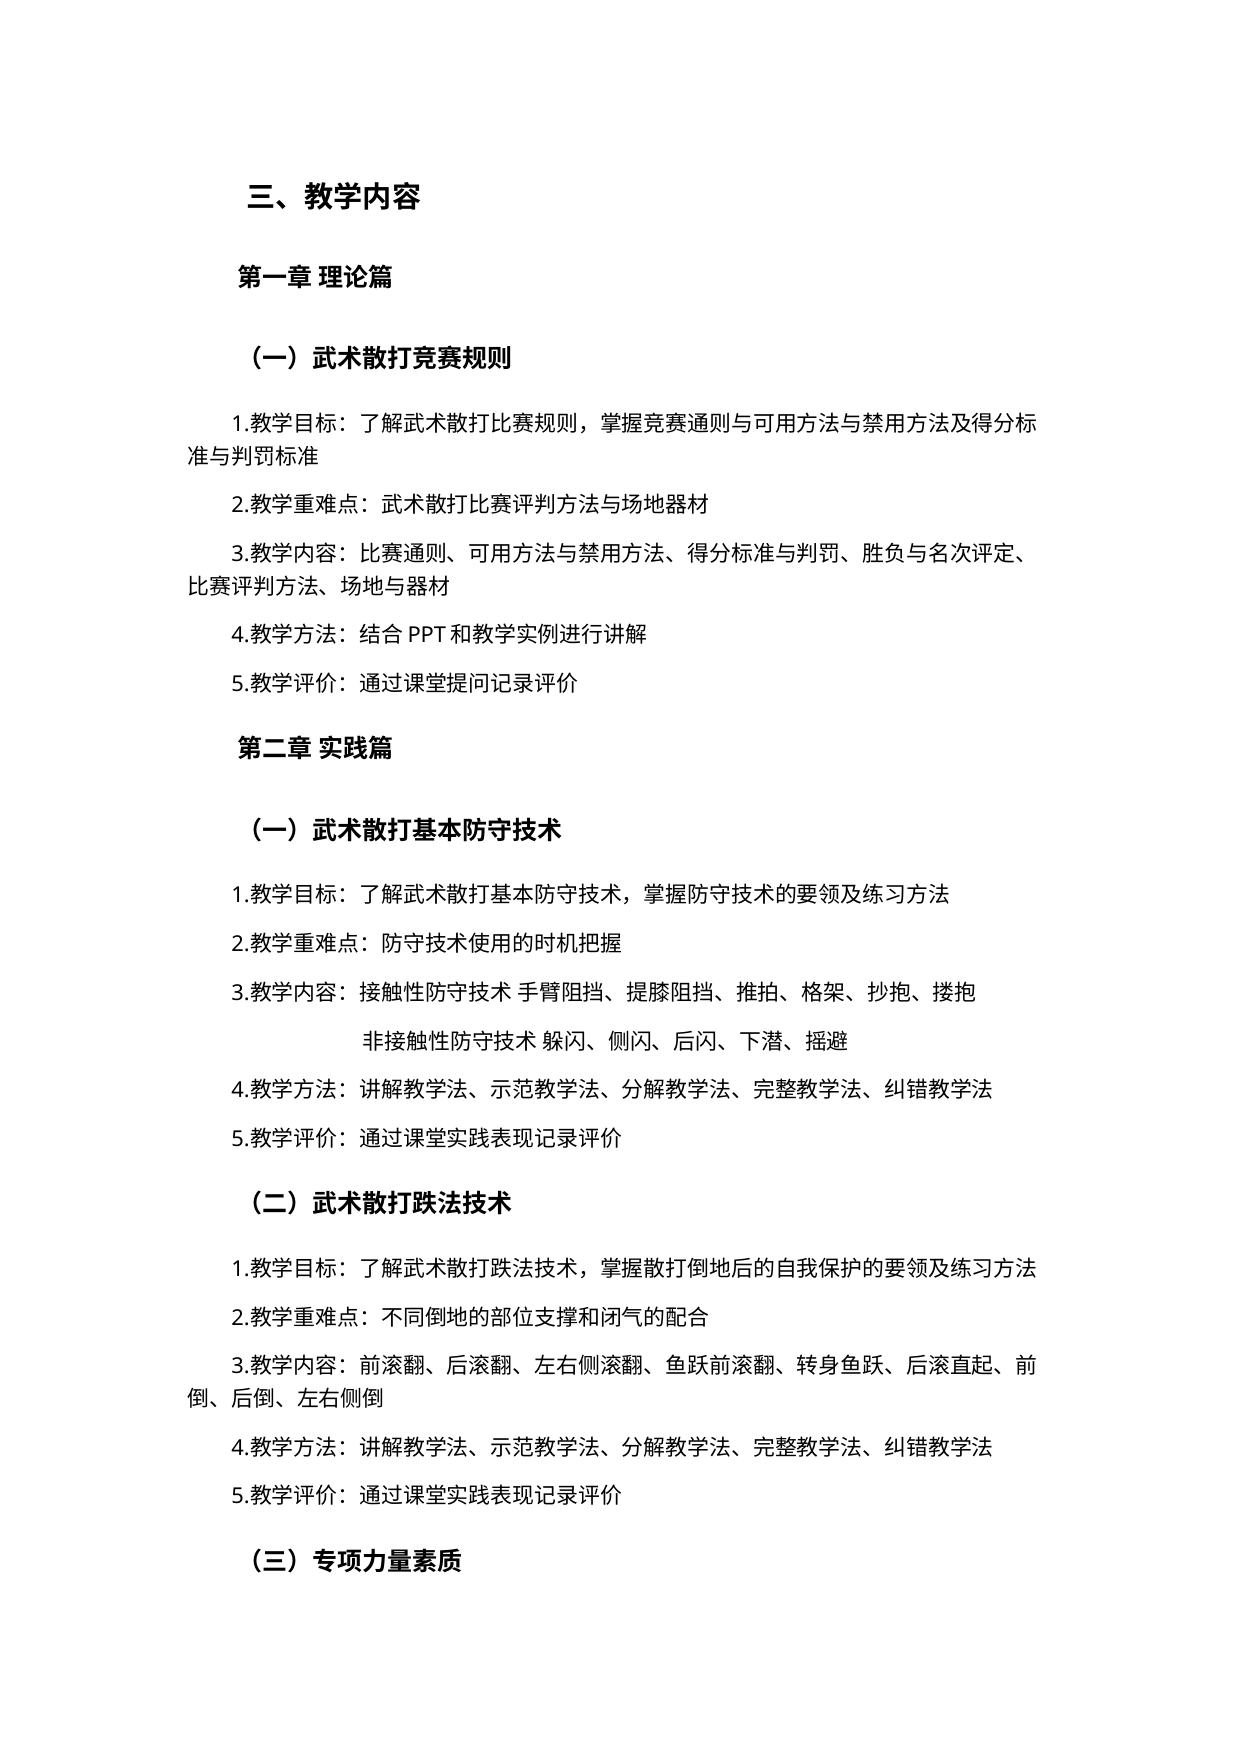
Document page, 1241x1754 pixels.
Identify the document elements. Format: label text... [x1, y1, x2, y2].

text 4.教学方法：结合PPT和教学实例进行讲解 [187, 617, 1053, 649]
text 1.教学目标：了解武术散打比赛规则，掌握竞赛通则与可用方法与禁用方法及得分标准与判罚标准 [187, 406, 1053, 471]
text 2.教学重难点：武术散打比赛评判方法与场地器材 [187, 487, 1053, 519]
text 非接触性防守技术 躲闪、侧闪、后闪、下潜、摇避 [187, 1023, 1053, 1056]
text 5.教学评价：通过课堂实践表现记录评价 [187, 1121, 1053, 1153]
text 5.教学评价：通过课堂提问记录评价 [187, 666, 1053, 698]
text 4.教学方法：讲解教学法、示范教学法、分解教学法、完整教学法、纠错教学法 [187, 1429, 1053, 1462]
text 3.教学内容：比赛通则、可用方法与禁用方法、得分标准与判罚、胜负与名次评定、比赛评判方法、场地与器材 [187, 536, 1053, 601]
text （一）武术散打竞赛规则 [187, 324, 1053, 389]
text 三、教学内容 [187, 162, 1053, 227]
text 1.教学目标：了解武术散打基本防守技术，掌握防守技术的要领及练习方法 [187, 877, 1053, 909]
text 4.教学方法：讲解教学法、示范教学法、分解教学法、完整教学法、纠错教学法 [187, 1072, 1053, 1104]
text （二）武术散打跌法技术 [187, 1169, 1053, 1234]
text 5.教学评价：通过课堂实践表现记录评价 [187, 1478, 1053, 1511]
text 3.教学内容：接触性防守技术 手臂阻挡、提膝阻挡、推拍、格架、抄抱、搂抱 [187, 974, 1053, 1007]
text （三）专项力量素质 [187, 1527, 1053, 1592]
text 2.教学重难点：不同倒地的部位支撑和闭气的配合 [187, 1299, 1053, 1332]
text 第二章 实践篇 [187, 714, 1053, 779]
text 3.教学内容：前滚翻、后滚翻、左右侧滚翻、鱼跃前滚翻、转身鱼跃、后滚直起、前倒、后倒、左右侧倒 [187, 1348, 1053, 1413]
text 1.教学目标：了解武术散打跌法技术，掌握散打倒地后的自我保护的要领及练习方法 [187, 1251, 1053, 1283]
text 2.教学重难点：防守技术使用的时机把握 [187, 926, 1053, 958]
text 第一章 理论篇 [187, 243, 1053, 308]
text （一）武术散打基本防守技术 [187, 796, 1053, 861]
